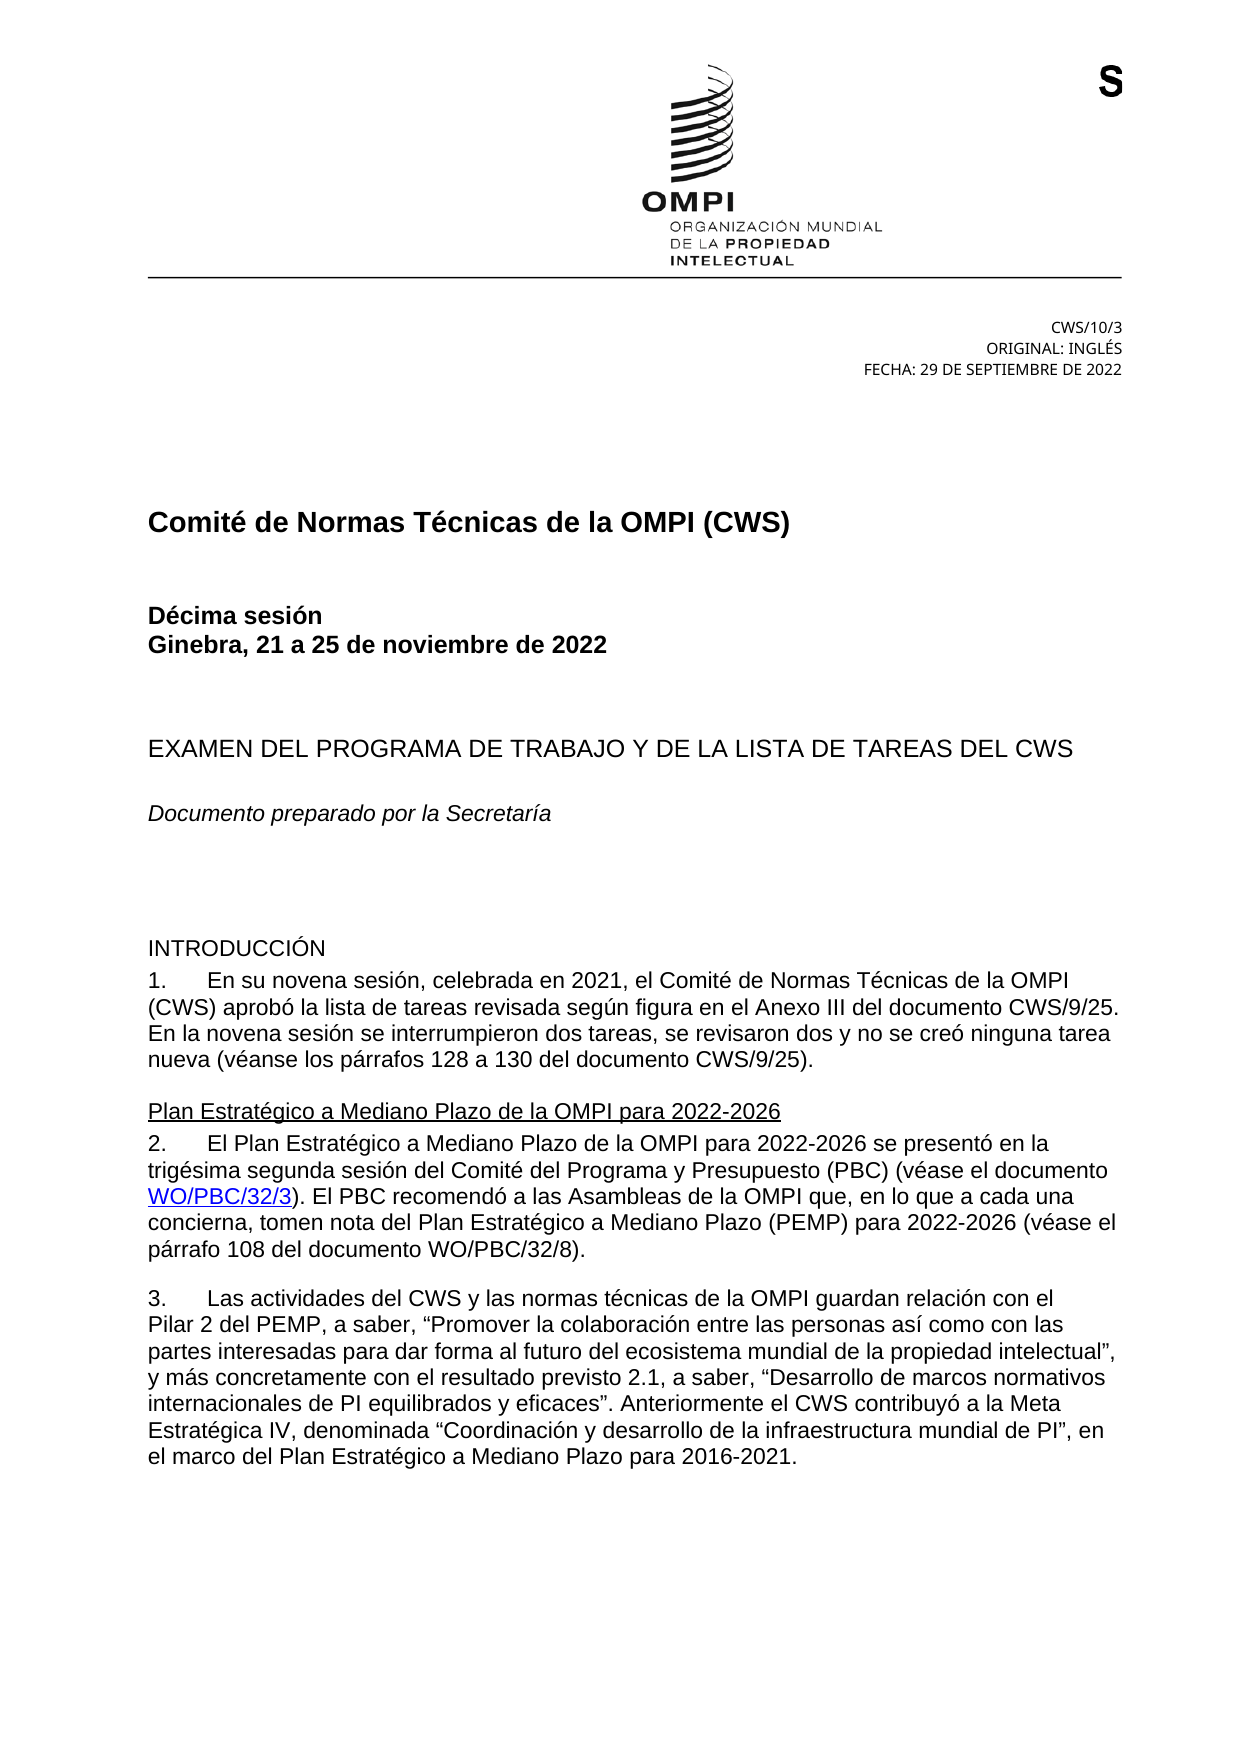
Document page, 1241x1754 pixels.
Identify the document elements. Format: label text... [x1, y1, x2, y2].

text El Plan Estratégico a Mediano Plazo de la OMPI para 2022-2026 se presentó en la trigésima segunda sesión del Comité del Programa y Presupuesto (PBC) (véase el documento WO/PBC/32/3). El PBC recomendó a las Asambleas de la OMPI que, en lo que a cada una concierna, tomen nota del Plan Estratégico a Mediano Plazo (PEMP) para 2022-2026 (véase el párrafo 108 del documento WO/PBC/32/8). [148, 1130, 1122, 1262]
subtitle Plan Estratégico a Mediano Plazo de la OMPI para 2022-2026 [148, 1098, 1122, 1124]
text Documento preparado por la Secretaría [148, 800, 1122, 826]
text CWS/10/3 [148, 316, 1122, 338]
subtitle IntroducCIÓn [148, 935, 1122, 961]
text ORIGINAL: INGLÉS [148, 338, 1122, 359]
text Las actividades del CWS y las normas técnicas de la OMPI guardan relación con el Pilar 2 del PEMP, a saber, “Promover la colaboración entre las personas así como con las partes interesadas para dar forma al futuro del ecosistema mundial de la propiedad intelectual”, y más concretamente con el resultado previsto 2.1, a saber, “Desarrollo de marcos normativos internacionales de PI equilibrados y eficaces”. Anteriormente el CWS contribuyó a la Meta Estratégica IV, denominada “Coordinación y desarrollo de la infraestructura mundial de PI”, en el marco del Plan Estratégico a Mediano Plazo para 2016-2021. [148, 1285, 1122, 1469]
text Décima sesión [148, 601, 1122, 630]
picture [627, 59, 1123, 278]
text FECHA: 29 DE SEPTIEMBRE DE 2022 [148, 359, 1122, 380]
text En su novena sesión, celebrada en 2021, el Comité de Normas Técnicas de la OMPI (CWS) aprobó la lista de tareas revisada según figura en el Anexo III del documento CWS/9/25. En la novena sesión se interrumpieron dos tareas, se revisaron dos y no se creó ninguna tarea nueva (véanse los párrafos 128 a 130 del documento CWS/9/25). [148, 967, 1122, 1073]
text Ginebra, 21 a 25 de noviembre de 2022 [148, 630, 1122, 659]
text EXAMEN DEL PROGRAMA DE TRABAJO Y DE LA LISTA DE TAREAS DEL CWS [148, 734, 1122, 762]
text Comité de Normas Técnicas de la OMPI (CWS) [148, 505, 1122, 539]
